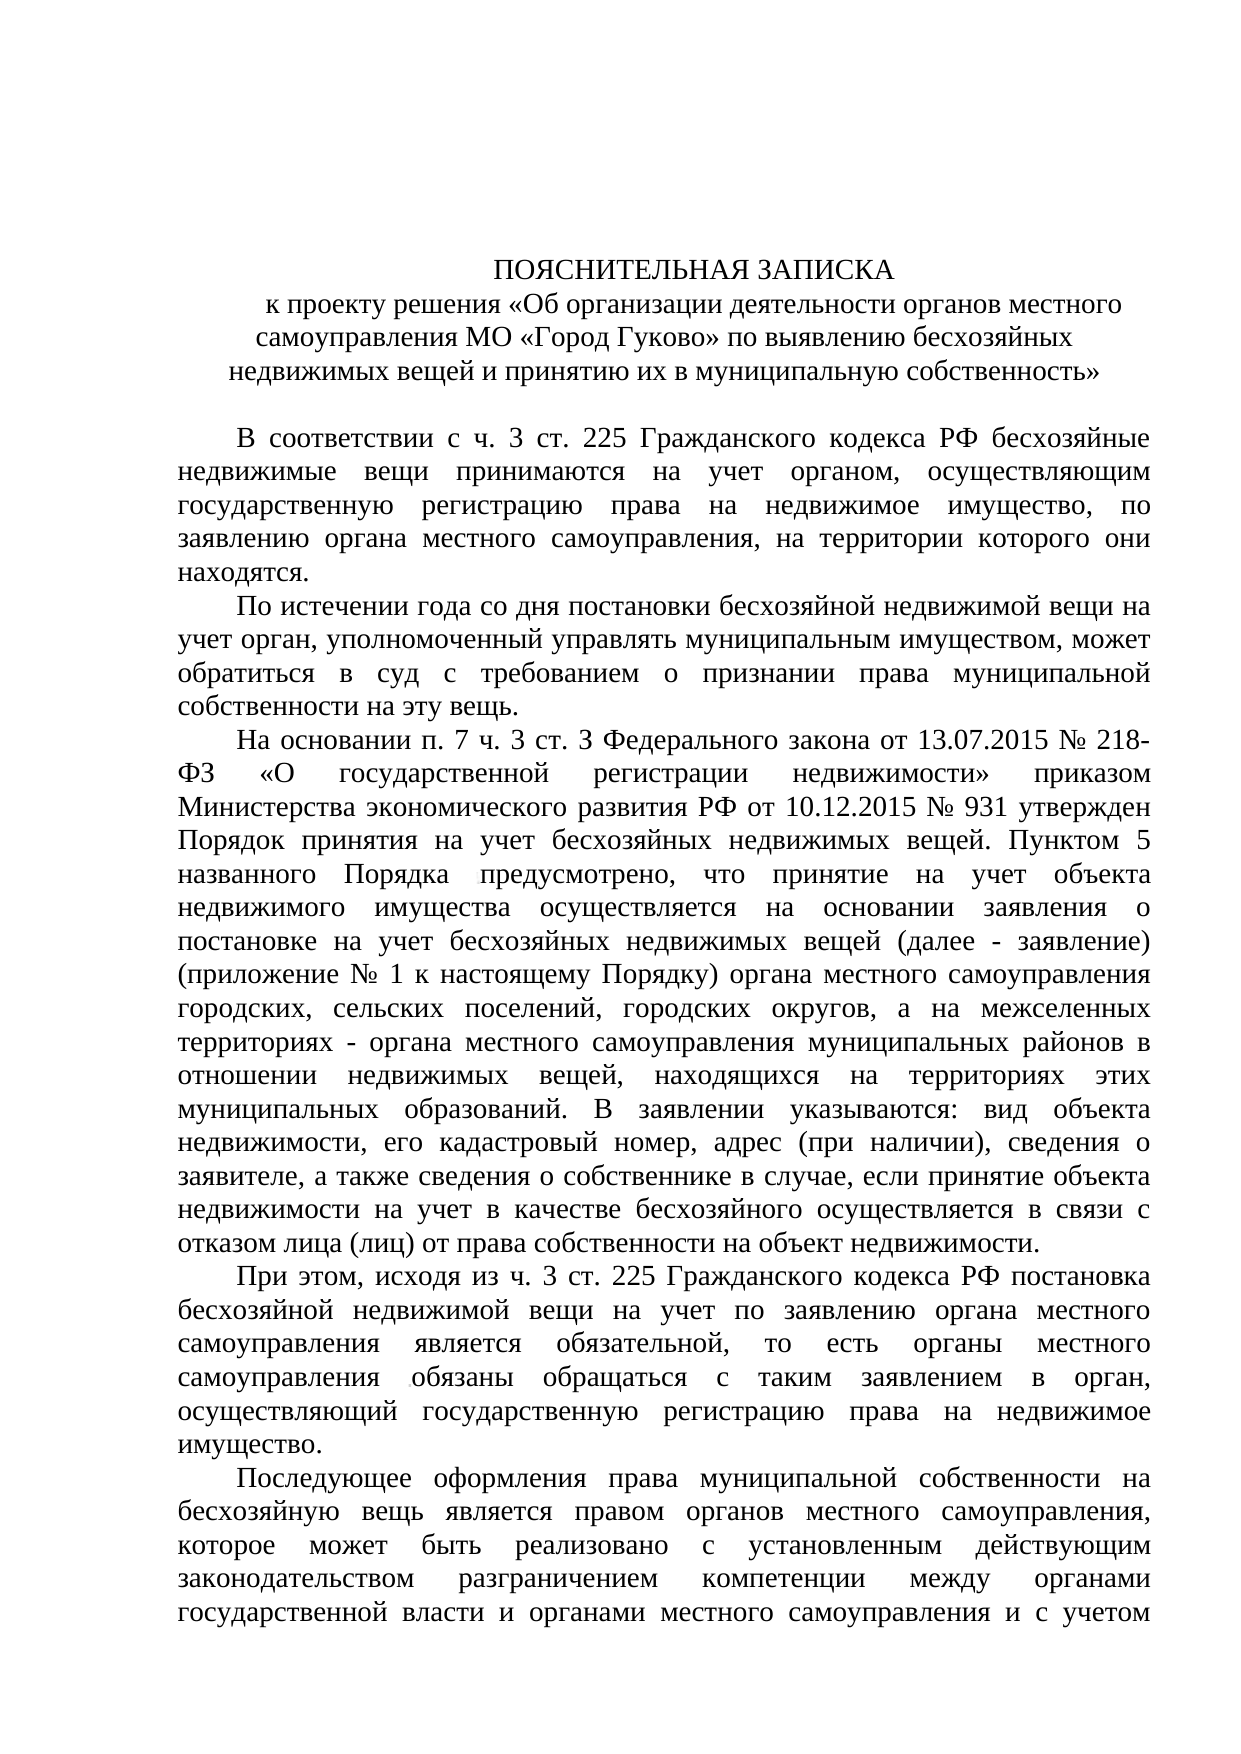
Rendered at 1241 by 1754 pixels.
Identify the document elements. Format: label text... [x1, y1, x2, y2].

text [177, 1460, 1152, 1627]
text ПОЯСНИТЕЛЬНАЯ ЗАПИСКА [177, 252, 1152, 286]
text На основании п. 7 ч. 3 ст. З Федерального закона от 13.07.2015 № 218-ФЗ «О государственной регистрации недвижимости» приказом Министерства экономического развития РФ от 10.12.2015 № 931 утвержден Порядок принятия на учет бесхозяйных недвижимых вещей. Пунктом 5 названного Порядка предусмотрено, что принятие на учет объекта недвижимого имущества осуществляется на основании заявления о постановке на учет бесхозяйных недвижимых вещей (далее - заявление) (приложение № 1 к настоящему Порядку) органа местного самоуправления городских, сельских поселений, городских округов, а на межселенных территориях - органа местного самоуправления муниципальных районов в отношении недвижимых вещей, находящихся на территориях этих муниципальных образований. В заявлении указываются: вид объекта недвижимости, его кадастровый номер, адрес (при наличии), сведения о заявителе, а также сведения о собственнике в случае, если принятие объекта недвижимости на учет в качестве бесхозяйного осуществляется в связи с отказом лица (лиц) от права собственности на объект недвижимости. [177, 722, 1152, 1258]
text По истечении года со дня постановки бесхозяйной недвижимой вещи на учет орган, уполномоченный управлять муниципальным имуществом, может обратиться в суд с требованием о признании права муниципальной собственности на эту вещь. [177, 588, 1152, 722]
picture [476, 872, 480, 884]
text к проекту решения «Об организации деятельности органов местного самоуправления МО «Город Гуково» по выявлению бесхозяйных недвижимых вещей и принятию их в муниципальную собственность» [177, 286, 1152, 386]
text При этом, исходя из ч. 3 ст. 225 Гражданского кодекса РФ постановка бесхозяйной недвижимой вещи на учет по заявлению органа местного самоуправления является обязательной, то есть органы местного самоуправления обязаны обращаться с таким заявлением в орган, осуществляющий государственную регистрацию права на недвижимое имущество. [177, 1258, 1152, 1460]
text В соответствии с ч. 3 ст. 225 Гражданского кодекса РФ бесхозяйные недвижимые вещи принимаются на учет органом, осуществляющим государственную регистрацию права на недвижимое имущество, по заявлению органа местного самоуправления, на территории которого они находятся. [177, 420, 1152, 588]
